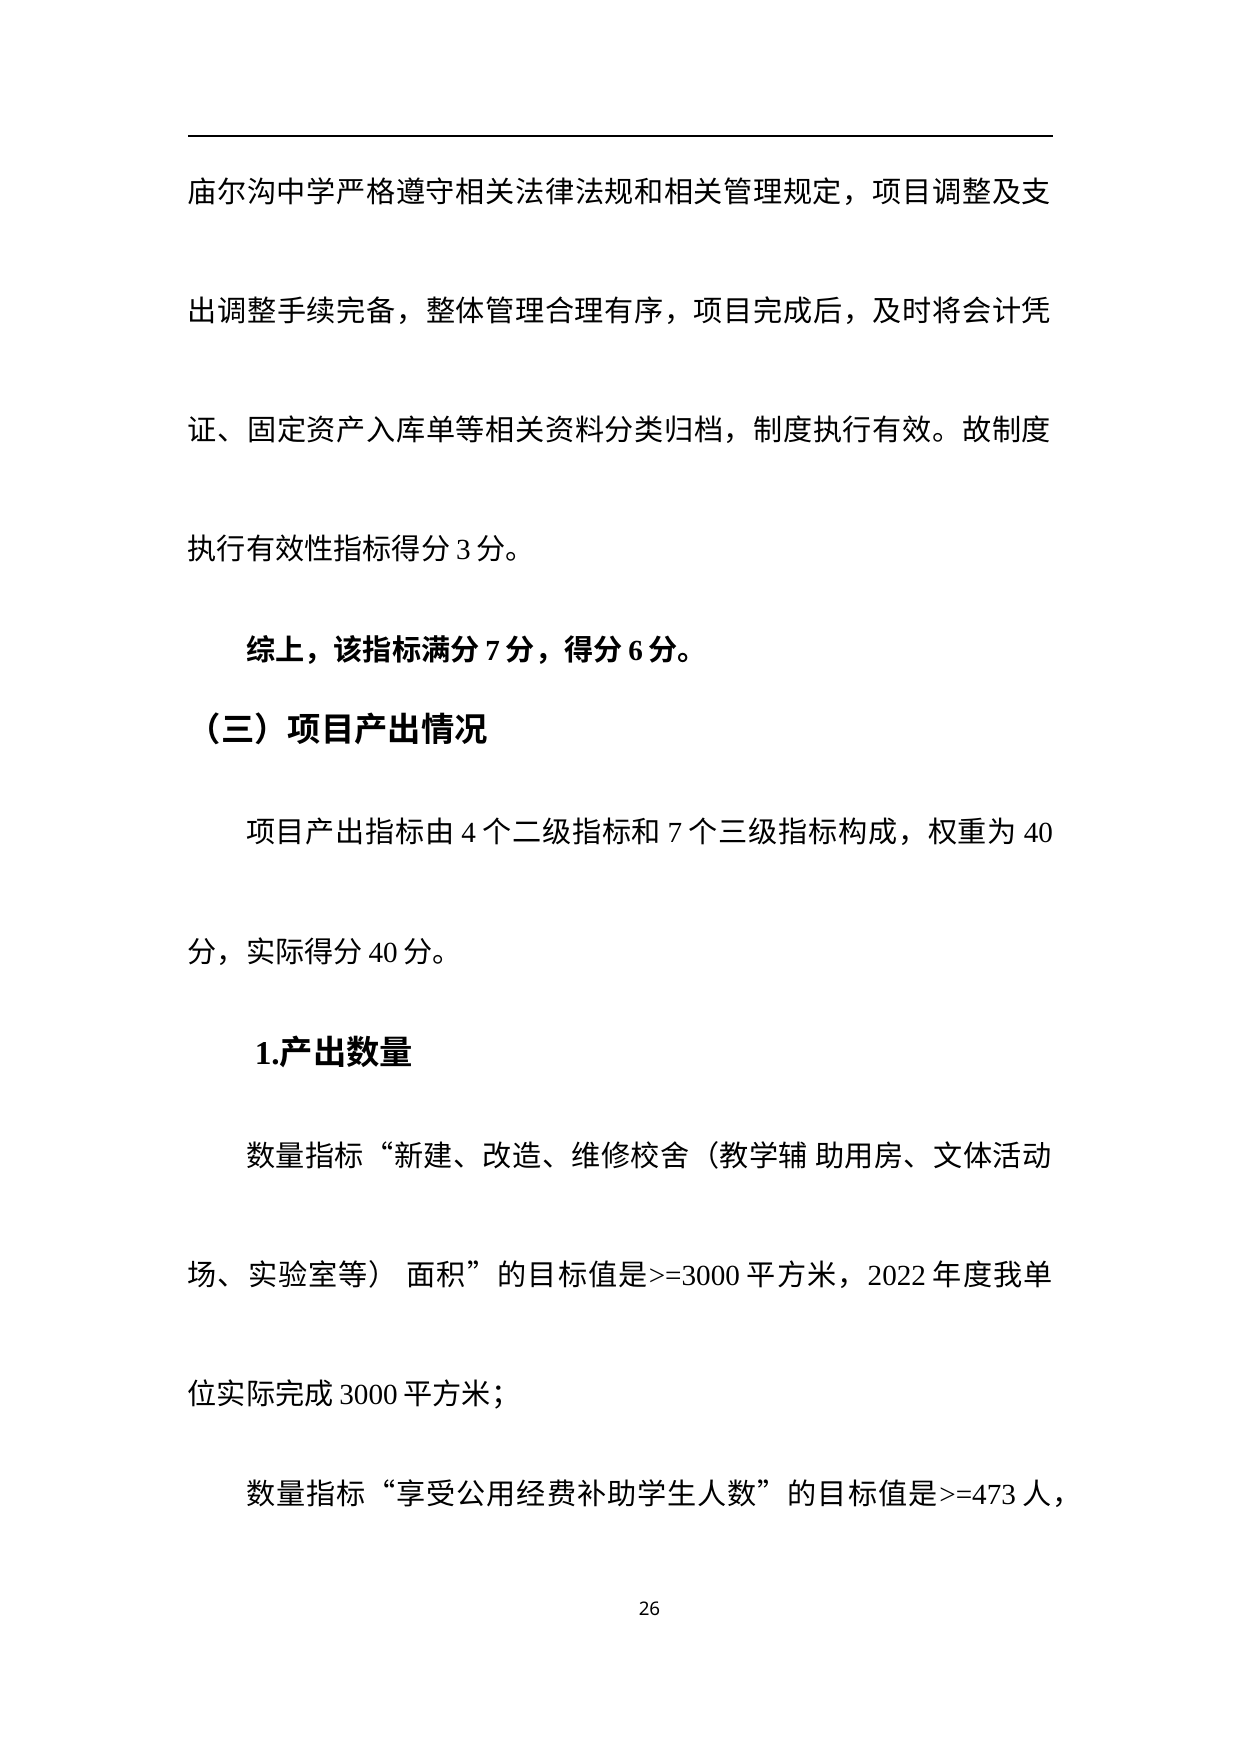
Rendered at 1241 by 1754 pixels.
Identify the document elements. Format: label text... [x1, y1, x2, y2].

subtitle （三）项目产出情况 [187, 687, 1053, 766]
text 数量指标“新建、改造、维修校舍（教学辅 助用房、文体活动场、实验室等） 面积”的目标值是>=3000平方米，2022年度我单位实际完成3000平方米； [187, 1113, 1053, 1431]
text 项目产出指标由4个二级指标和7个三级指标构成，权重为40分，实际得分40分。 [187, 791, 1053, 989]
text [187, 1452, 1053, 1532]
text 综上，该指标满分7分，得分6分。 [187, 608, 1053, 687]
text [187, 150, 1053, 587]
subtitle 1.产出数量 [187, 1010, 1053, 1089]
